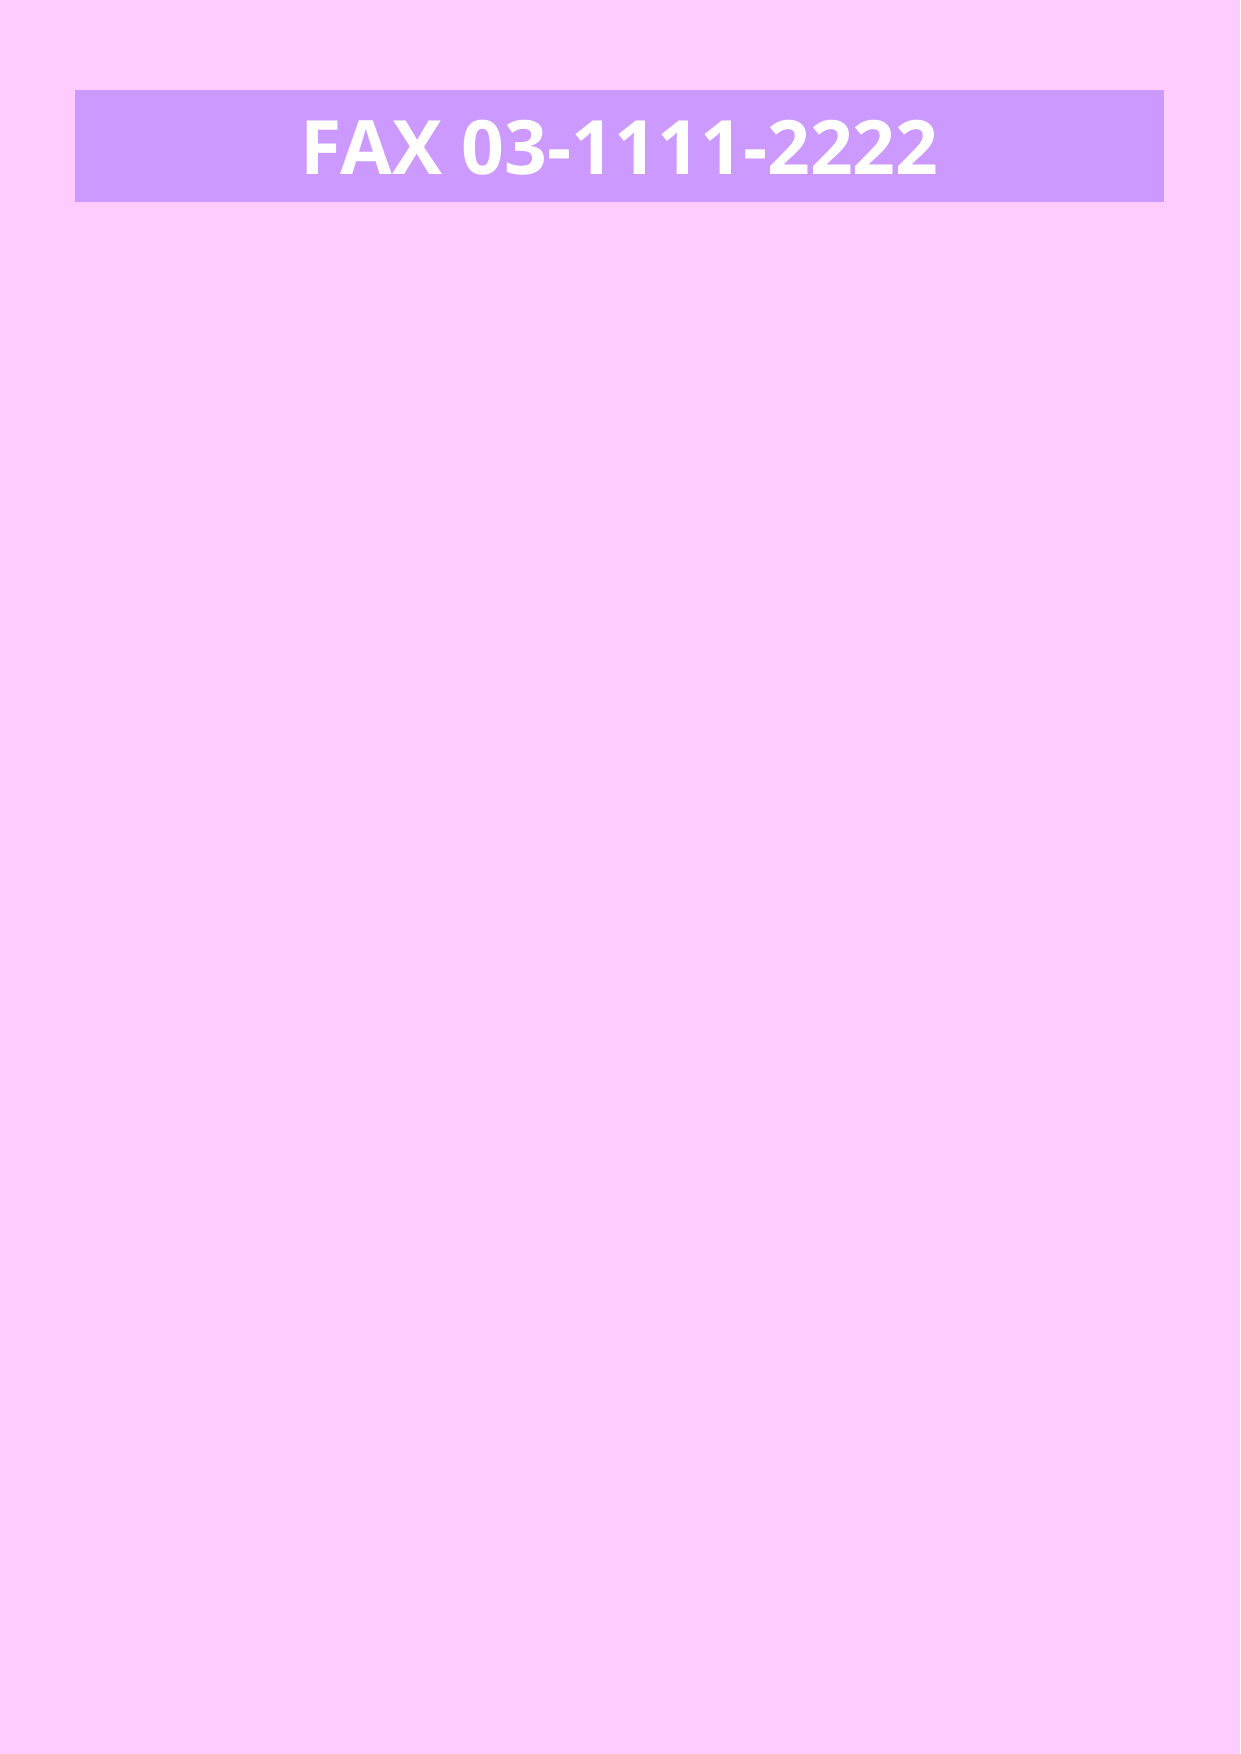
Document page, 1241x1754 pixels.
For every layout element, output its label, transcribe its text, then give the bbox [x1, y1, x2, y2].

table_header FAX 03-1111-2222 [75, 90, 1164, 202]
